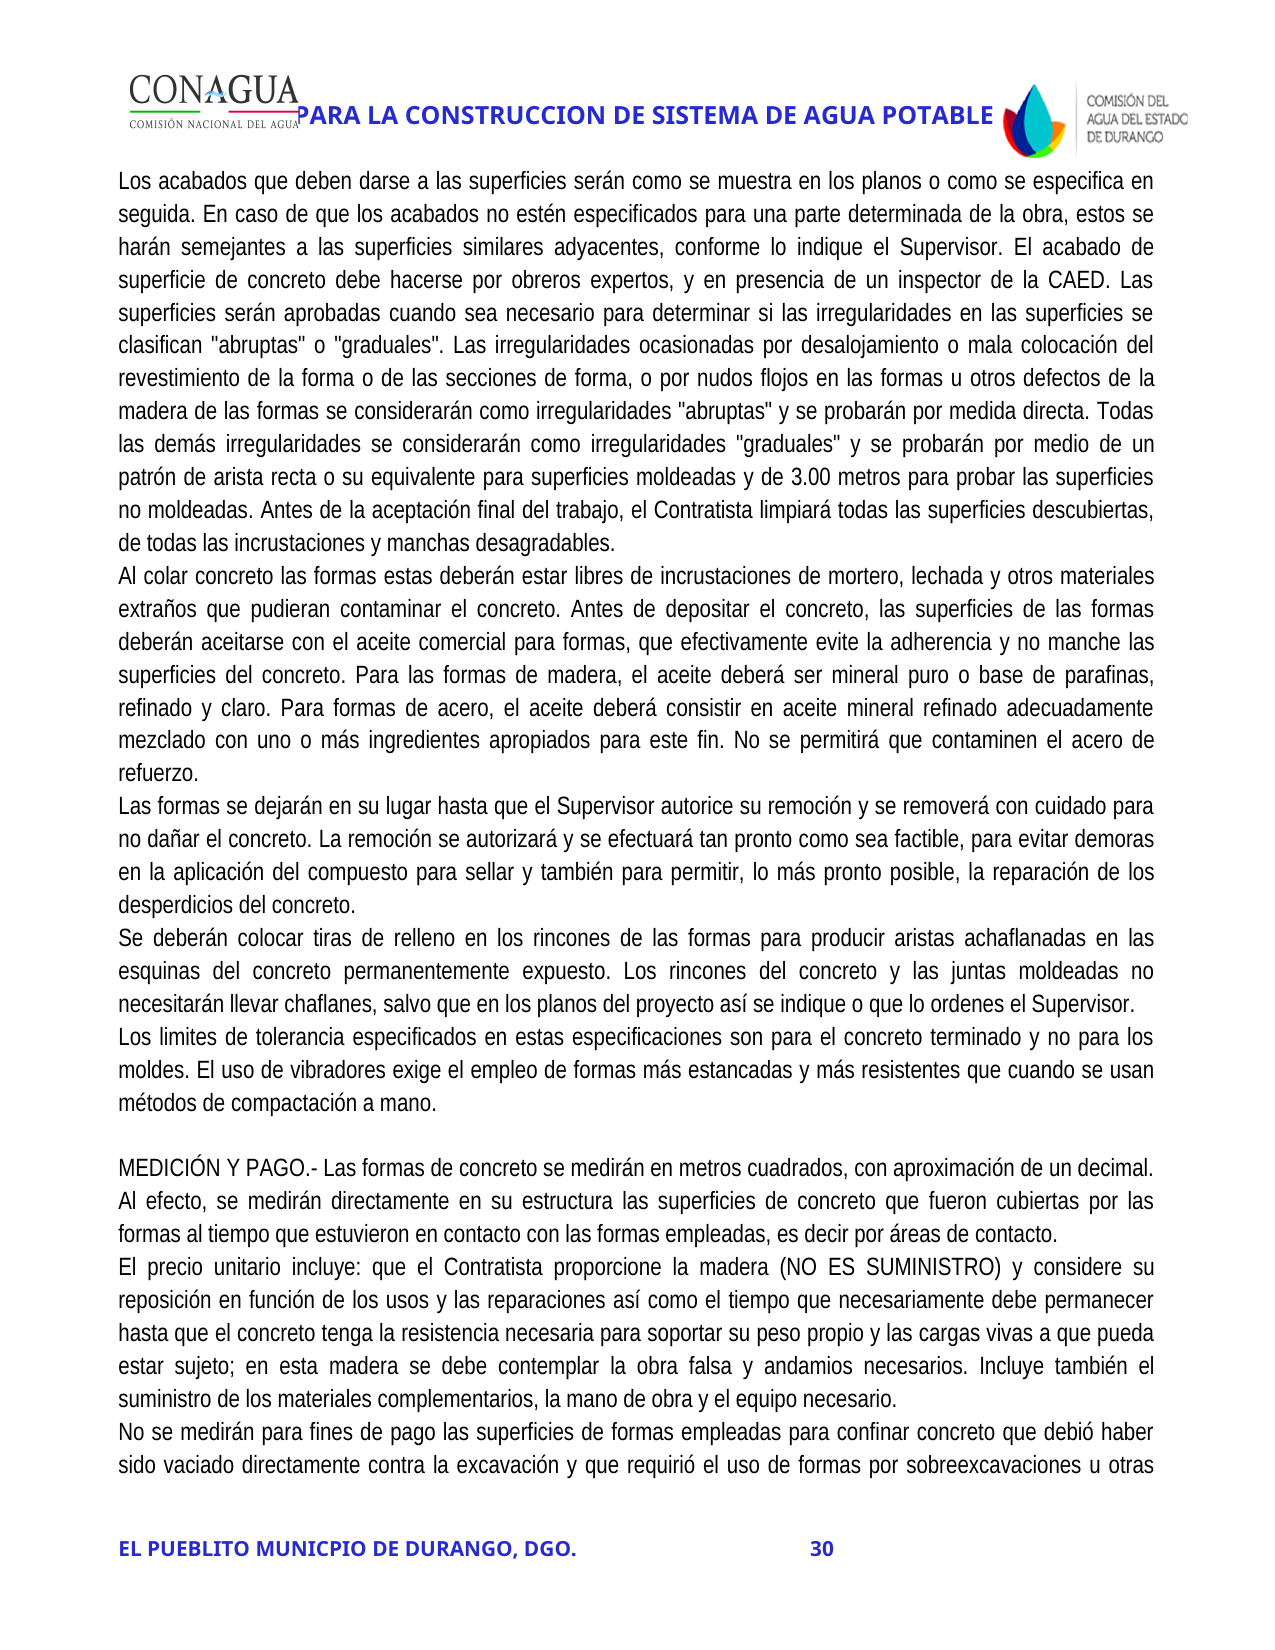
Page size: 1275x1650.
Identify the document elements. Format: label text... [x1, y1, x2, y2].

text Se deberán colocar tiras de relleno en los rincones de las formas para producir aristas achaflanadas en las esquinas del concreto permanentemente expuesto. Los rincones del concreto y las juntas moldeadas no necesitarán llevar chaflanes, salvo que en los planos del proyecto así se indique o que lo ordenes el Supervisor. [118, 923, 1157, 1017]
text El precio unitario incluye: que el Contratista proporcione la madera (NO ES SUMINISTRO) y considere su reposición en función de los usos y las reparaciones así como el tiempo que necesariamente debe permanecer hasta que el concreto tenga la resistencia necesaria para soportar su peso propio y las cargas vivas a que pueda estar sujeto; en esta madera se debe contemplar la obra falsa y andamios necesarios. Incluye también el suministro de los materiales complementarios, la mano de obra y el equipo necesario. [118, 1252, 1157, 1412]
text Los acabados que deben darse a las superficies serán como se muestra en los planos o como se especifica en seguida. En caso de que los acabados no estén especificados para una parte determinada de la obra, estos se harán semejantes a las superficies similares adyacentes, conforme lo indique el Supervisor. El acabado de superficie de concreto debe hacerse por obreros expertos, y en presencia de un inspector de la CAED. Las superficies serán aprobadas cuando sea necesario para determinar si las irregularidades en las superficies se clasifican "abruptas" o "graduales". Las irregularidades ocasionadas por desalojamiento o mala colocación del revestimiento de la forma o de las secciones de forma, o por nudos flojos en las formas u otros defectos de la madera de las formas se considerarán como irregularidades "abruptas" y se probarán por medida directa. Todas las demás irregularidades se considerarán como irregularidades "graduales" y se probarán por medio de un patrón de arista recta o su equivalente para superficies moldeadas y de para probar las superficies no moldeadas. Antes de la aceptación final del trabajo, el Contratista limpiará todas las superficies descubiertas, de todas las incrustaciones y manchas desagradables. [118, 166, 1157, 557]
text MEDICIÓN Y PAGO.- Las formas de concreto se medirán en metros cuadrados, con aproximación de un decimal. Al efecto, se medirán directamente en su estructura las superficies de concreto que fueron cubiertas por las formas al tiempo que estuvieron en contacto con las formas empleadas, es decir por áreas de contacto. [118, 1153, 1157, 1248]
text Al colar concreto las formas estas deberán estar libres de incrustaciones de mortero, lechada y otros materiales extraños que pudieran contaminar el concreto. Antes de depositar el concreto, las superficies de las formas deberán aceitarse con el aceite comercial para formas, que efectivamente evite la adherencia y no manche las superficies del concreto. Para las formas de madera, el aceite deberá ser mineral puro o base de parafinas, refinado y claro. Para formas de acero, el aceite deberá consistir en aceite mineral refinado adecuadamente mezclado con uno o más ingredientes apropiados para este fin. No se permitirá que contaminen el acero de refuerzo. [118, 561, 1157, 787]
picture [1000, 81, 1191, 161]
text Los limites de tolerancia especificados en estas especificaciones son para el concreto terminado y no para los moldes. El uso de vibradores exige el empleo de formas más estancadas y más resistentes que cuando se usan métodos de compactación a mano. [118, 1022, 1157, 1116]
text Las formas se dejarán en su lugar hasta que el Supervisor autorice su remoción y se removerá con cuidado para no dañar el concreto. La remoción se autorizará y se efectuará tan pronto como sea factible, para evitar demoras en la aplicación del compuesto para sellar y también para permitir, lo más pronto posible, la reparación de los desperdicios del concreto. [118, 791, 1157, 919]
picture [126, 68, 299, 132]
